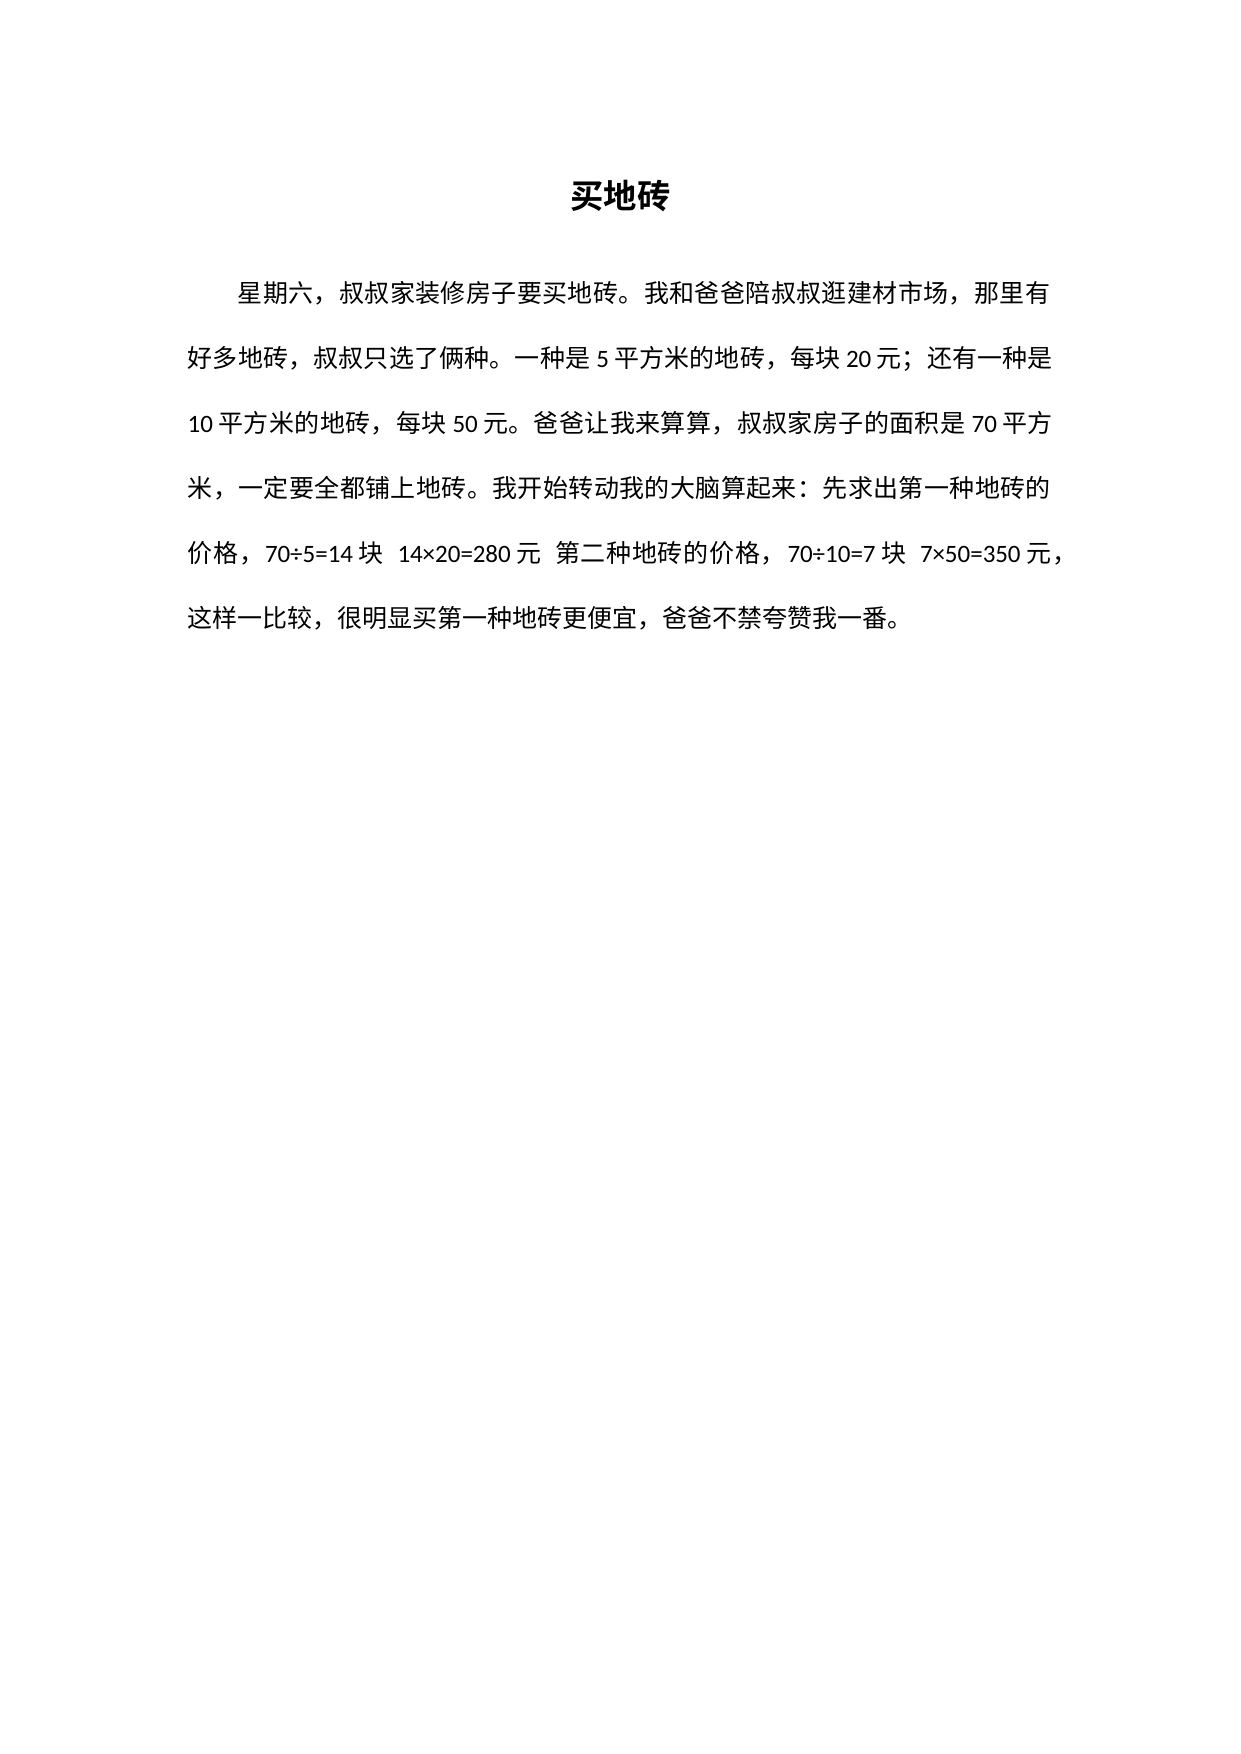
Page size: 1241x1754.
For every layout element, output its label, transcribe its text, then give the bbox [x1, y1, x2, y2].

text 买地砖 [187, 162, 1053, 227]
text 星期六，叔叔家装修房子要买地砖。我和爸爸陪叔叔逛建材市场，那里有好多地砖，叔叔只选了俩种。一种是5平方米的地砖，每块20元；还有一种是10平方米的地砖，每块50元。爸爸让我来算算，叔叔家房子的面积是70平方米，一定要全都铺上地砖。我开始转动我的大脑算起来：先求出第一种地砖的价格，70÷5=14块 14×20=280元 第二种地砖的价格，70÷10=7块 7×50=350元，这样一比较，很明显买第一种地砖更便宜，爸爸不禁夸赞我一番。 [187, 259, 1053, 649]
